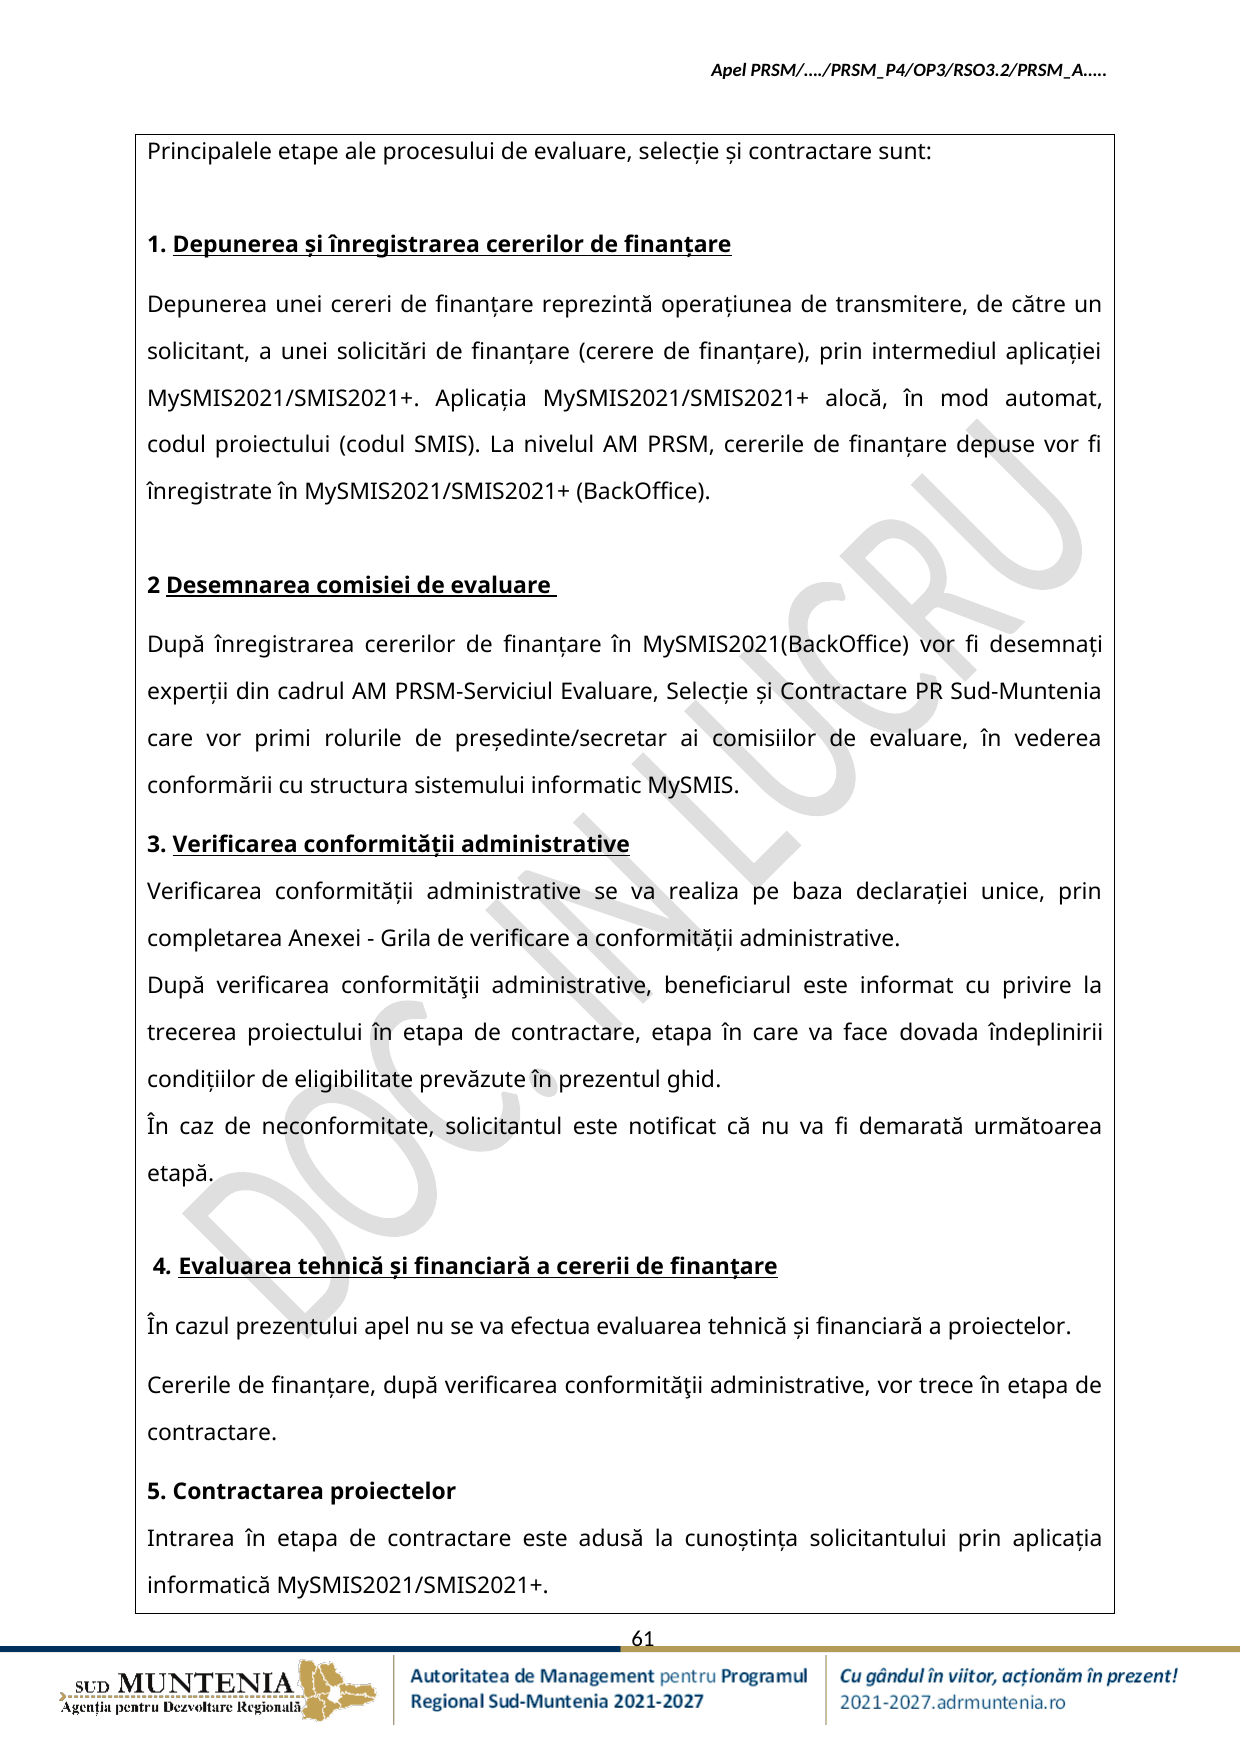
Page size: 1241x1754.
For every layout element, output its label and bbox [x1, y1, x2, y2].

table_header [136, 135, 1114, 1613]
picture [0, 1646, 1241, 1726]
